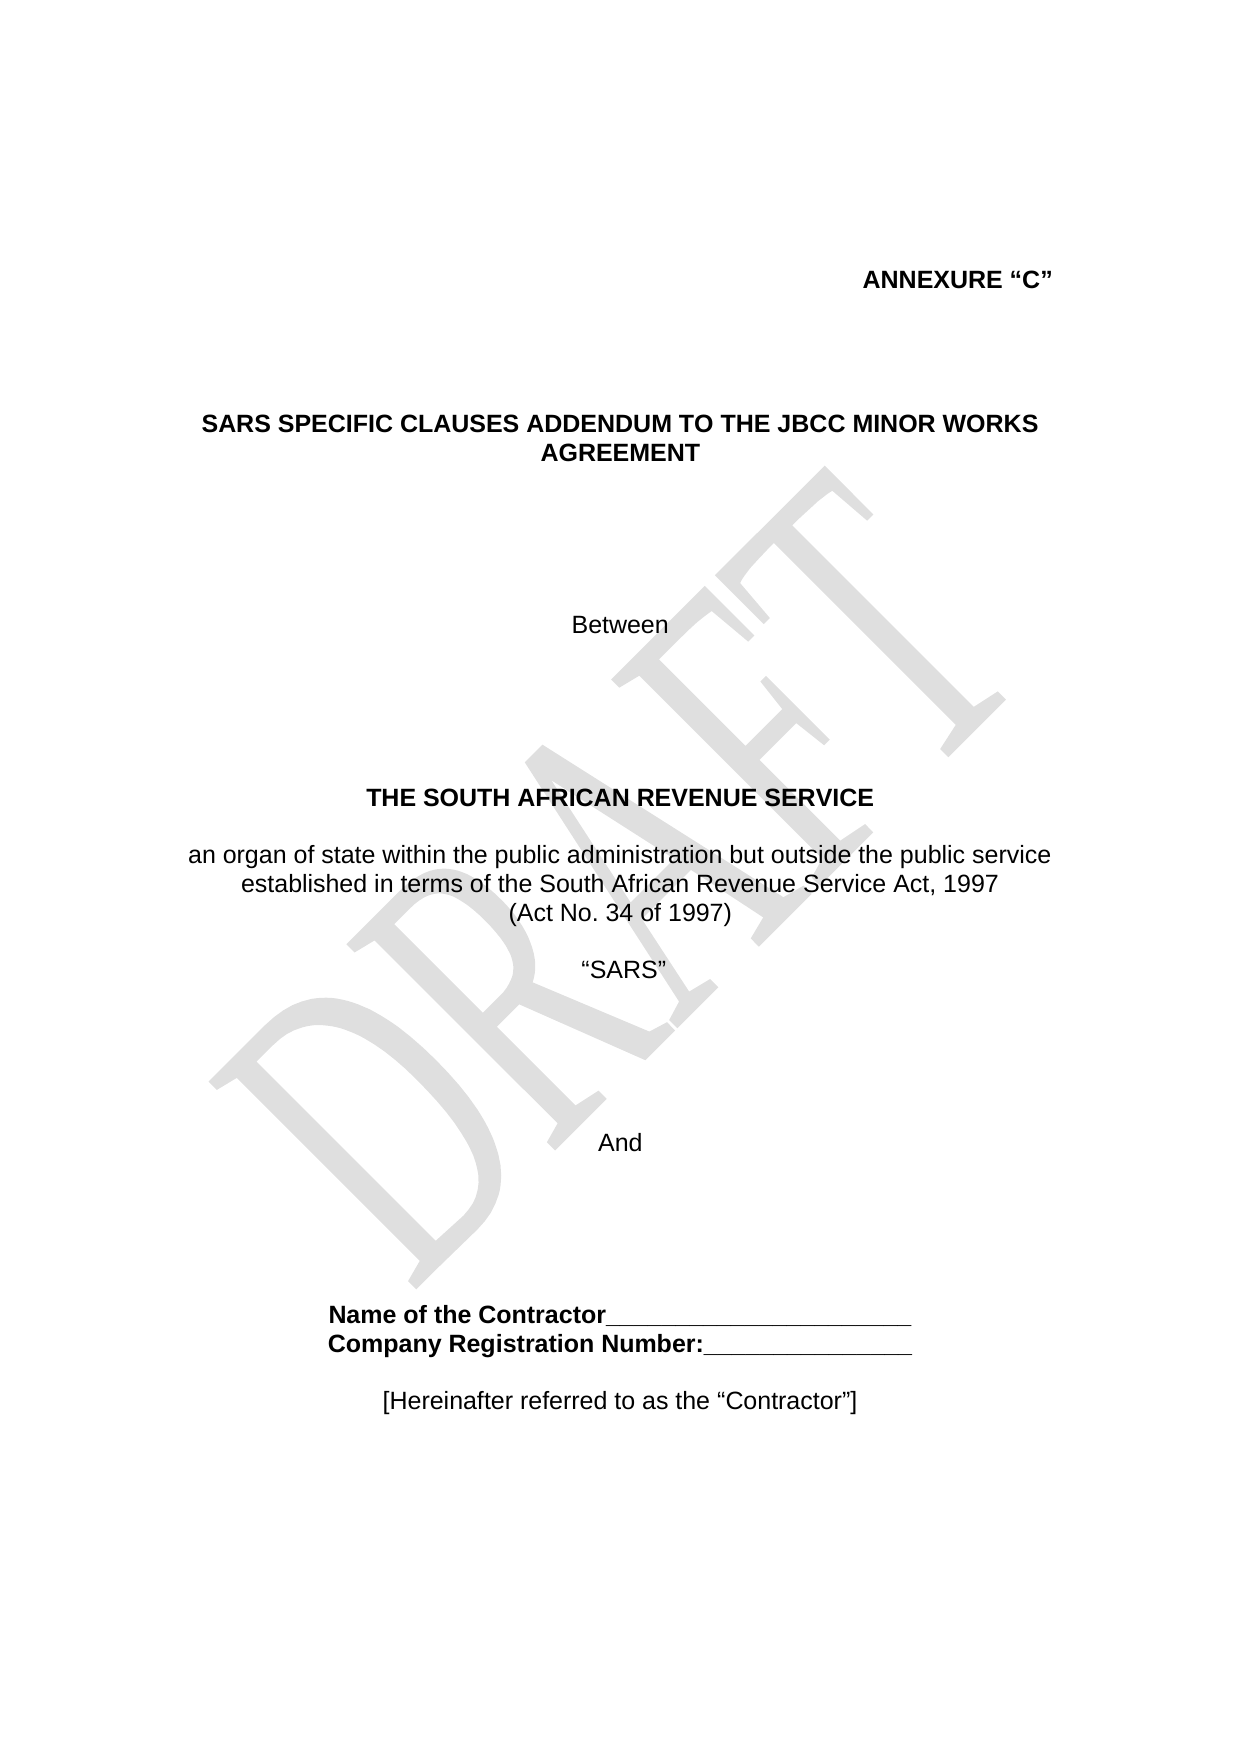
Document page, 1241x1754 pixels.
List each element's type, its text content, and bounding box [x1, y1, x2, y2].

text And [187, 1127, 1053, 1156]
text an organ of state within the public administration but outside the public service established in terms of the South African Revenue Service Act, 1997 [187, 840, 1053, 897]
text (Act No. 34 of 1997) [187, 897, 1053, 926]
text “SARS” [187, 955, 1053, 984]
text Between [187, 610, 1053, 639]
text Company Registration Number:_______________ [187, 1329, 1053, 1357]
text SARS SPECIFIC CLAUSES ADDENDUM TO THE JBCC MINOR WORKS AGREEMENT [187, 409, 1053, 466]
text THE SOUTH AFRICAN REVENUE SERVICE [187, 782, 1053, 811]
text Name of the Contractor______________________ [187, 1300, 1053, 1329]
text [Hereinafter referred to as the “Contractor”] [187, 1386, 1053, 1415]
text ANNEXURE “C” [187, 265, 1053, 294]
